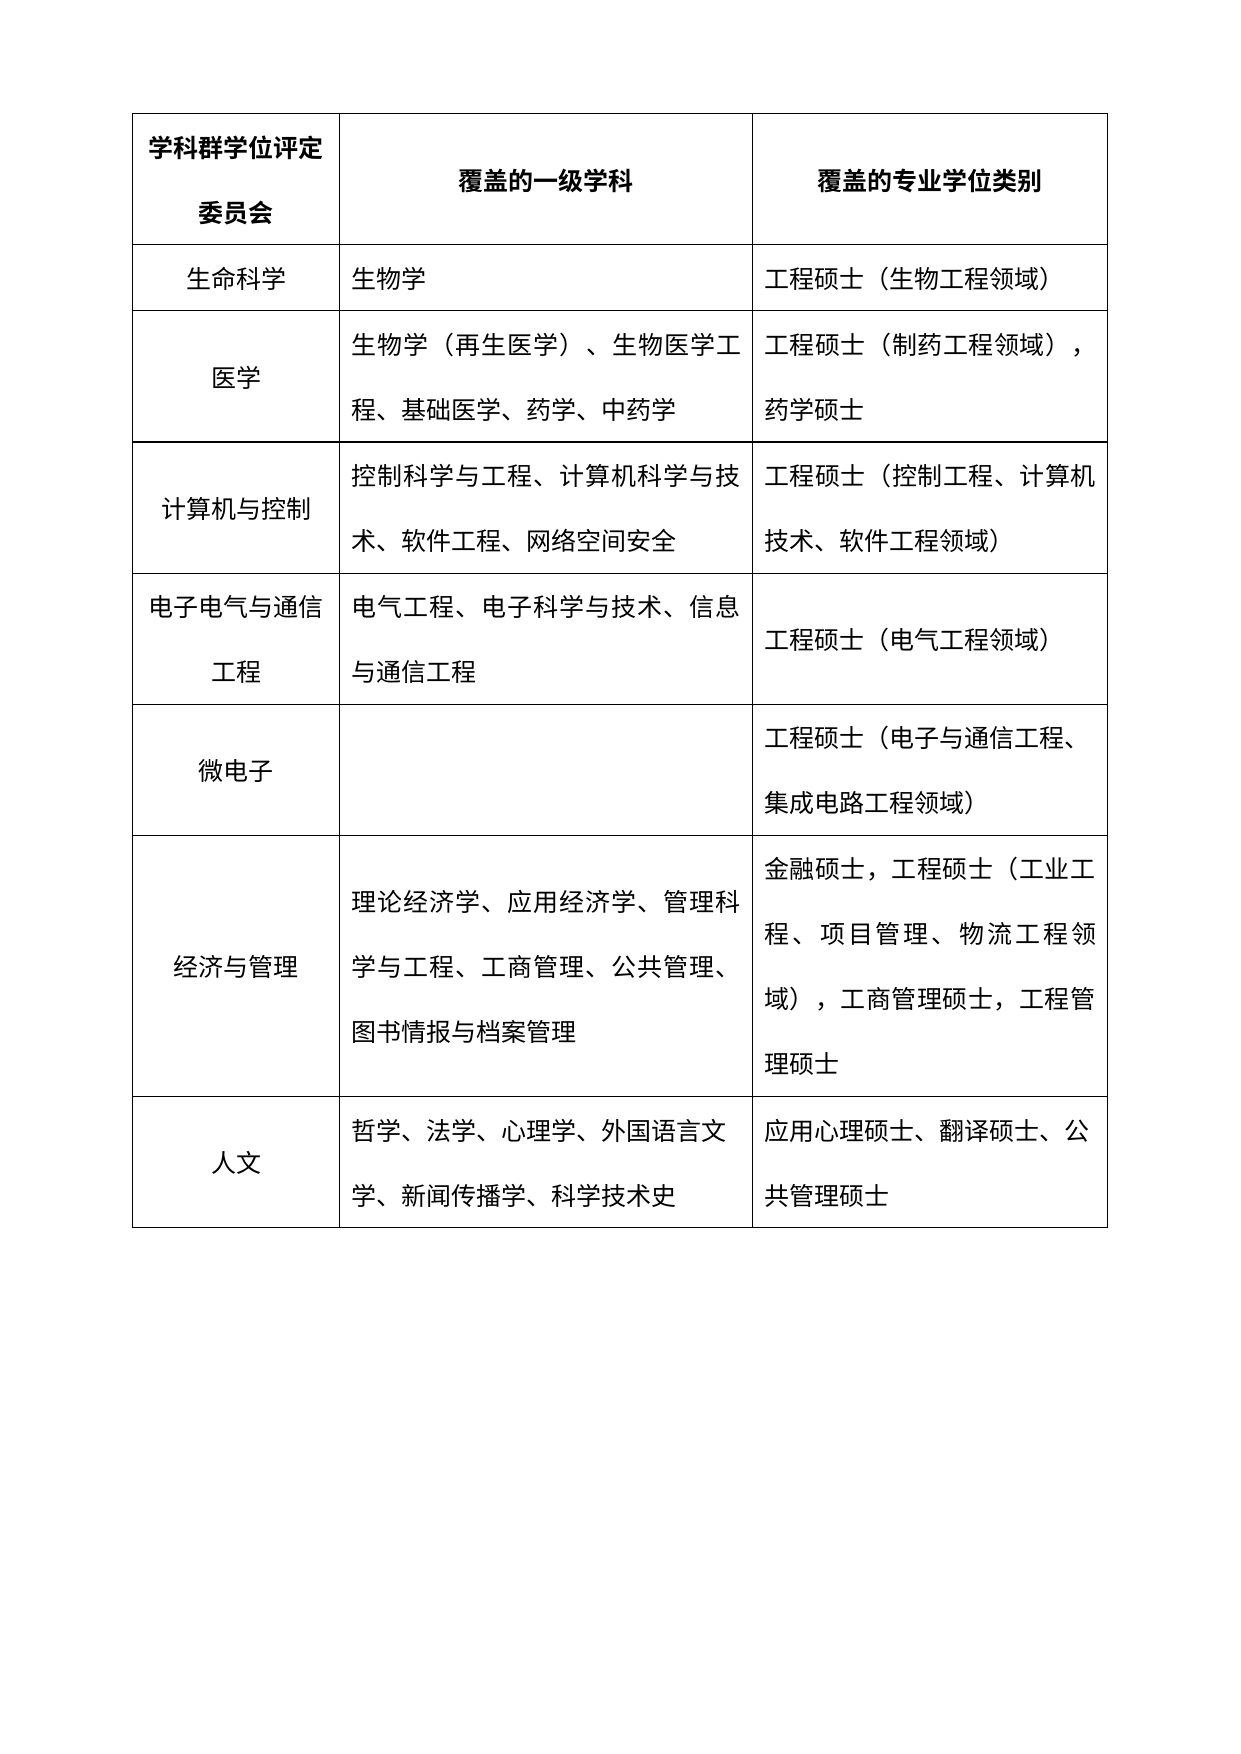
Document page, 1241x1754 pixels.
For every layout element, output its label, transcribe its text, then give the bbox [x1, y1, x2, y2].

table_cell 应用心理硕士、翻译硕士、公共管理硕士 [753, 1097, 1107, 1227]
table_cell 电气工程、电子科学与技术、信息与通信工程 [340, 574, 752, 703]
table_cell 生物学（再生医学）、生物医学工程、基础医学、药学、中药学 [340, 311, 752, 441]
table_cell 工程硕士（制药工程领域），药学硕士 [753, 311, 1107, 441]
table_cell 经济与管理 [133, 836, 339, 1096]
table_cell 生命科学 [133, 245, 339, 310]
table_cell 哲学、法学、心理学、外国语言文学、新闻传播学、科学技术史 [340, 1097, 752, 1227]
table_header 覆盖的专业学位类别 [753, 114, 1107, 244]
table_cell 工程硕士（电气工程领域） [753, 574, 1107, 703]
table_cell 控制科学与工程、计算机科学与技术、软件工程、网络空间安全 [340, 443, 752, 572]
table_cell 微电子 [133, 705, 339, 834]
table_cell 理论经济学、应用经济学、管理科学与工程、工商管理、公共管理、图书情报与档案管理 [340, 836, 752, 1096]
table_cell 工程硕士（控制工程、计算机技术、软件工程领域） [753, 443, 1107, 572]
table_cell 生物学 [340, 245, 752, 310]
table_cell 人文 [133, 1097, 339, 1227]
table_header 覆盖的一级学科 [340, 114, 752, 244]
table_cell 工程硕士（生物工程领域） [753, 245, 1107, 310]
table_cell 工程硕士（电子与通信工程、集成电路工程领域） [753, 705, 1107, 834]
table_cell [340, 705, 752, 834]
table_cell 金融硕士，工程硕士（工业工程、项目管理、物流工程领域），工商管理硕士，工程管理硕士 [753, 836, 1107, 1096]
table_cell 计算机与控制 [133, 443, 339, 572]
table_cell 电子电气与通信工程 [133, 574, 339, 703]
table_header 学科群学位评定 委员会 [133, 114, 339, 244]
table_cell 医学 [133, 311, 339, 441]
